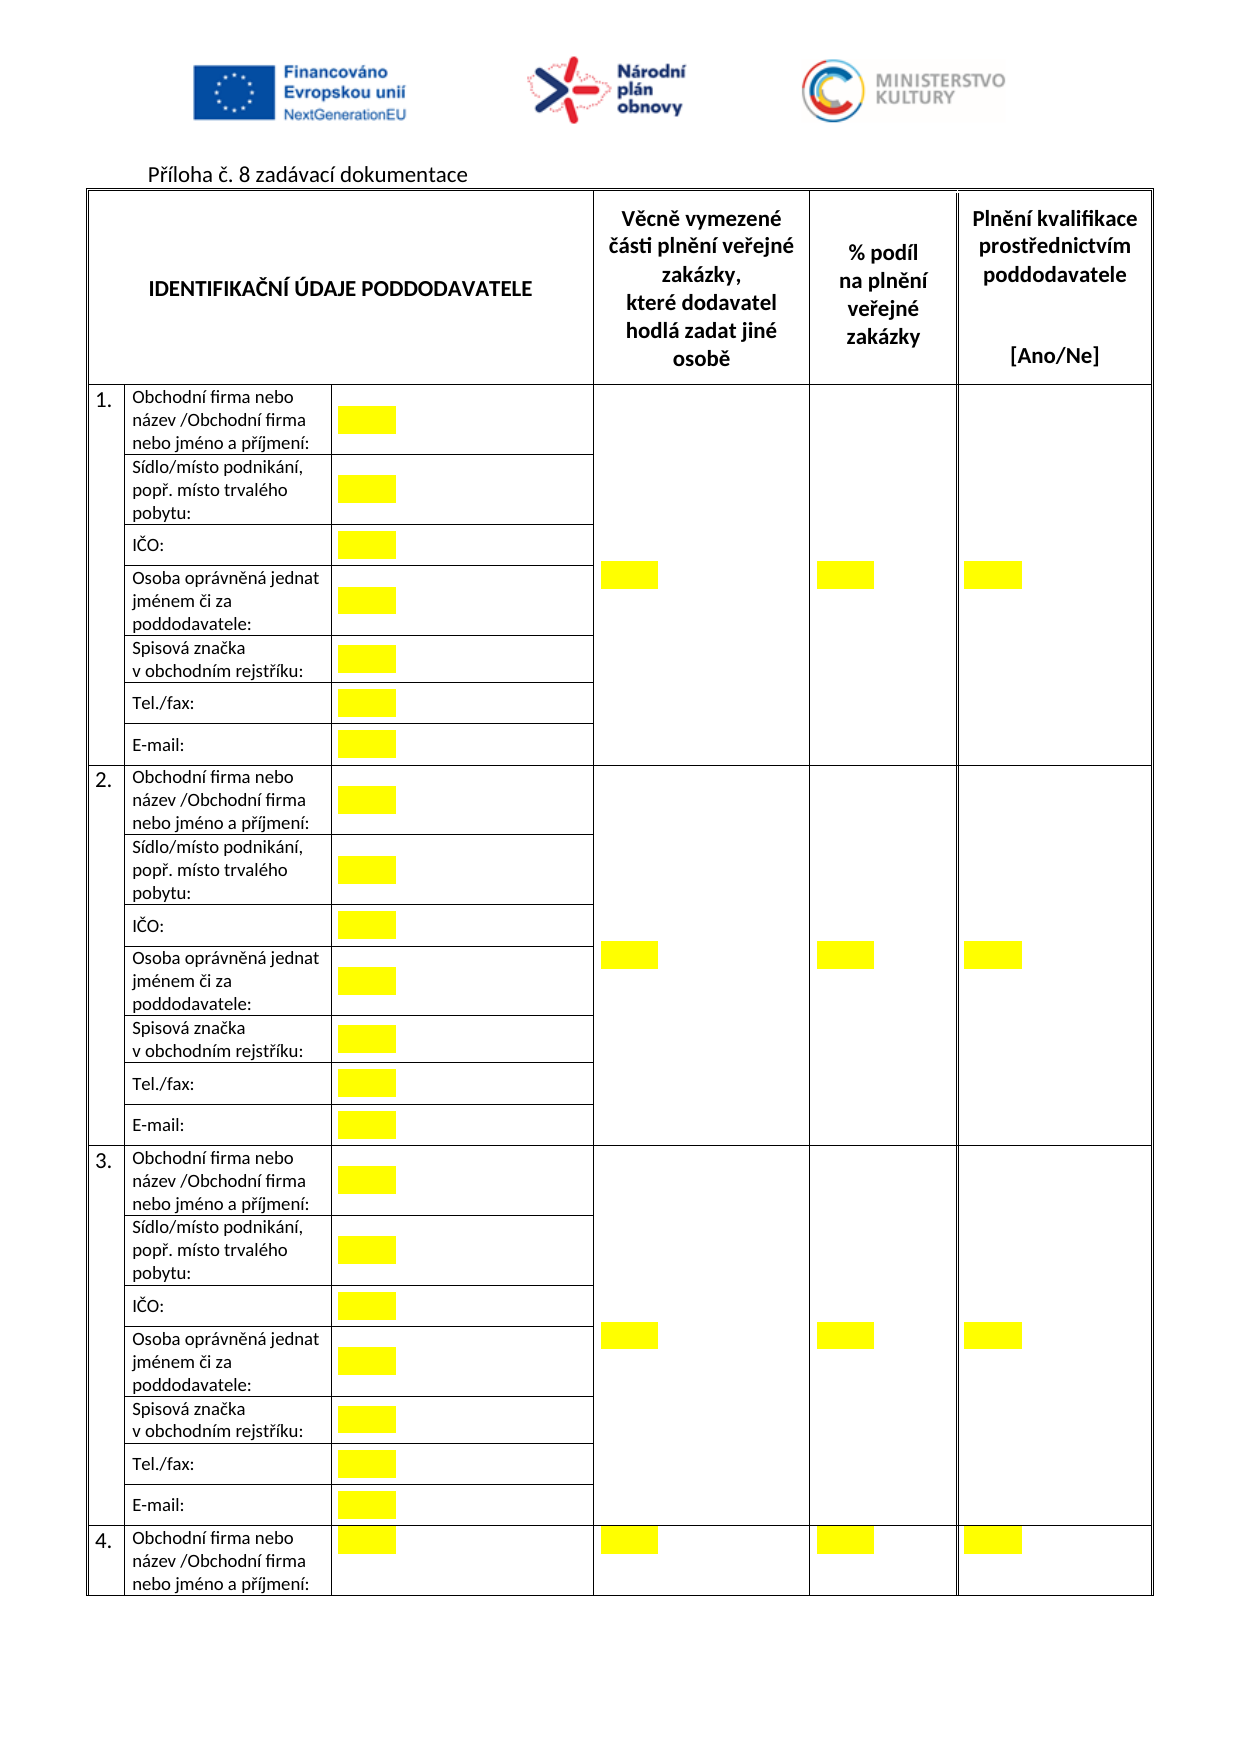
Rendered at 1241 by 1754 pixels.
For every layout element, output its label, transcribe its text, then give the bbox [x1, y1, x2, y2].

table_cell [332, 455, 593, 524]
table_cell [332, 683, 593, 723]
table_cell 4. [89, 1526, 124, 1595]
table_cell [810, 1146, 956, 1525]
table_cell [332, 1216, 593, 1284]
table_cell E-mail: [125, 1485, 331, 1525]
table_cell IDENTIFIKAČNÍ ÚDAJE PODDODAVATELE [89, 191, 593, 384]
table_cell Sídlo/místo podnikání, popř. místo trvalého pobytu: [125, 835, 331, 904]
table_cell Tel./fax: [125, 1444, 331, 1484]
table_cell [332, 1063, 593, 1103]
table_cell [332, 1286, 593, 1326]
table_cell Osoba oprávněná jednat jménem či za poddodavatele: [125, 566, 331, 635]
table_cell IČO: [125, 525, 331, 565]
table_cell [332, 1327, 593, 1396]
table_cell Tel./fax: [125, 1063, 331, 1103]
table_cell Obchodní firma nebo název /Obchodní firma nebo jméno a příjmení: [125, 1526, 331, 1595]
table_cell Spisová značka v obchodním rejstříku: [125, 1397, 331, 1442]
table_cell Tel./fax: [125, 683, 331, 723]
table_cell Obchodní firma nebo název /Obchodní firma nebo jméno a příjmení: [125, 766, 331, 834]
table_cell Spisová značka v obchodním rejstříku: [125, 1016, 331, 1062]
table_cell [594, 1146, 809, 1525]
table_cell [332, 724, 593, 764]
table_cell [332, 766, 593, 834]
table_cell Spisová značka v obchodním rejstříku: [125, 636, 331, 682]
table_cell 1. [89, 385, 124, 764]
table_cell [959, 1526, 1151, 1595]
table_cell [959, 385, 1151, 764]
table_cell IČO: [125, 905, 331, 946]
table_cell [332, 1146, 593, 1215]
table_cell Plnění kvalifikace prostřednictvím poddodavatele [Ano/Ne] [957, 191, 1151, 384]
table_cell Sídlo/místo podnikání, popř. místo trvalého pobytu: [125, 1216, 331, 1284]
table_cell [332, 1016, 593, 1062]
table_cell Osoba oprávněná jednat jménem či za poddodavatele: [125, 1327, 331, 1396]
table_cell [332, 905, 593, 946]
table_cell [332, 835, 593, 904]
table_cell Věcně vymezené části plnění veřejné zakázky, které dodavatel hodlá zadat jiné osobě [594, 191, 809, 384]
table_cell [332, 1397, 593, 1442]
table_cell Obchodní firma nebo název /Obchodní firma nebo jméno a příjmení: [125, 1146, 331, 1215]
table_cell [332, 1526, 593, 1595]
table_cell Osoba oprávněná jednat jménem či za poddodavatele: [125, 947, 331, 1015]
table_cell 3. [89, 1146, 124, 1525]
table_cell [810, 1526, 956, 1595]
table_cell [594, 766, 809, 1145]
table_cell [810, 766, 956, 1145]
table_cell [332, 385, 593, 454]
table_cell [332, 525, 593, 565]
table_cell [332, 1105, 593, 1145]
table_cell [332, 1444, 593, 1484]
table_cell IČO: [125, 1286, 331, 1326]
table_cell Sídlo/místo podnikání, popř. místo trvalého pobytu: [125, 455, 331, 524]
table_cell [332, 947, 593, 1015]
table_cell [332, 566, 593, 635]
table_cell 2. [89, 766, 124, 1145]
table_cell [959, 1146, 1151, 1525]
picture [147, 35, 1063, 148]
table_cell [332, 1485, 593, 1525]
table_cell [594, 1526, 809, 1595]
table_cell Obchodní firma nebo název /Obchodní firma nebo jméno a příjmení: [125, 385, 331, 454]
table_cell E-mail: [125, 724, 331, 764]
table_cell [810, 385, 956, 764]
table_cell [959, 766, 1151, 1145]
table_cell % podíl na plnění veřejné zakázky [810, 191, 957, 384]
table_cell [332, 636, 593, 682]
table_cell [594, 385, 809, 764]
table_cell E-mail: [125, 1105, 331, 1145]
